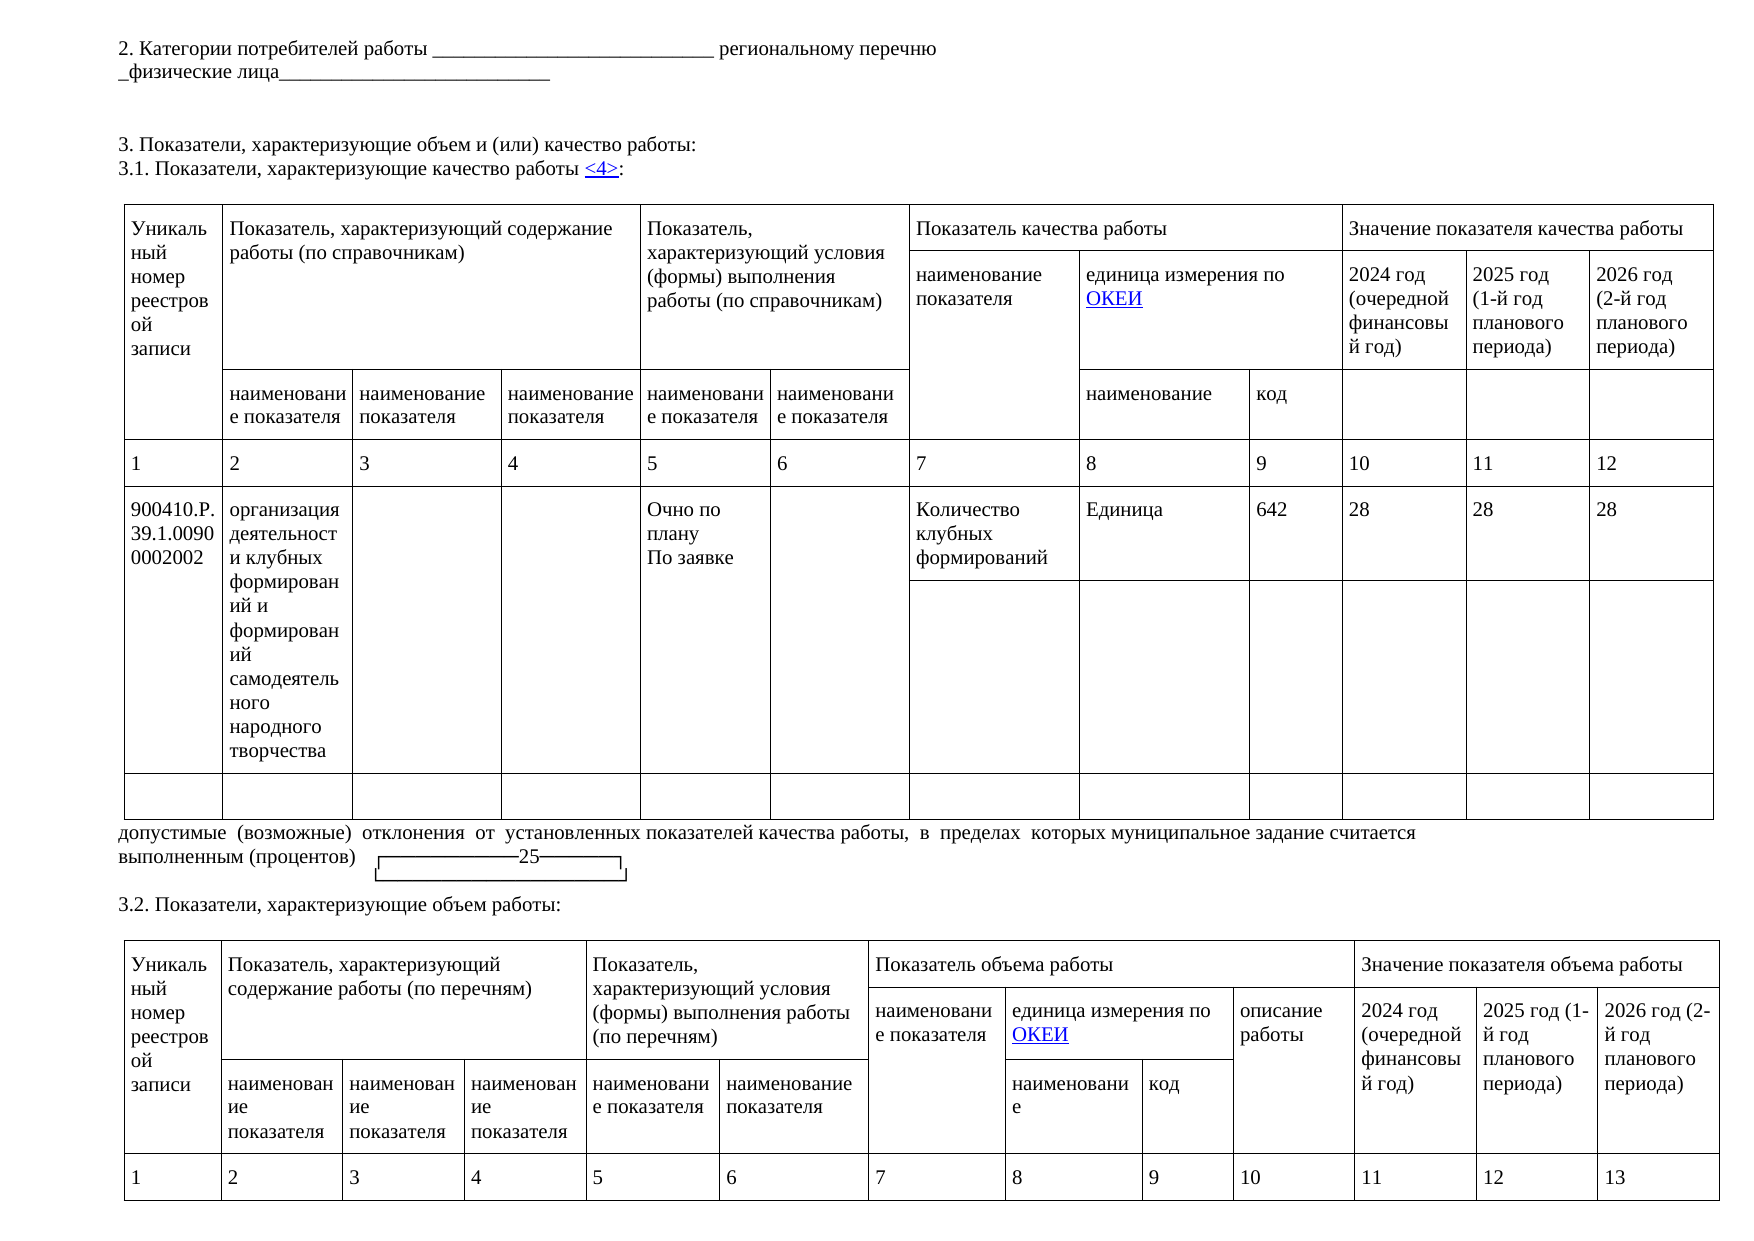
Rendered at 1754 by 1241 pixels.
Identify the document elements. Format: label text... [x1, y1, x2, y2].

table_cell [1343, 581, 1466, 772]
table_cell [1343, 774, 1466, 819]
text допустимые (возможные) отклонения от установленных показателей качества работы, в пределах которых муниципальное задание считается [118, 820, 1695, 844]
table_cell [1250, 581, 1342, 772]
table_cell 11 [1355, 1154, 1476, 1199]
table_cell [1080, 774, 1249, 819]
table_cell 28 [1343, 487, 1466, 580]
text 3. Показатели, характеризующие объем и (или) качество работы: [118, 132, 1695, 156]
table_cell 12 [1477, 1154, 1597, 1199]
table_cell наименование показателя [771, 370, 909, 439]
table_header Уникальный номер реестровой записи [125, 941, 221, 1153]
table_cell [641, 774, 770, 819]
table_cell наименование показателя [720, 1060, 868, 1153]
table_header Значение показателя объема работы [1355, 941, 1719, 987]
table_cell [771, 487, 909, 772]
table_cell [1590, 581, 1713, 772]
table_cell наименование показателя [910, 251, 1079, 439]
table_cell [1590, 370, 1713, 439]
table_header Показатель качества работы [910, 205, 1342, 250]
table_cell наименование [1006, 1060, 1142, 1153]
table_cell 5 [587, 1154, 719, 1199]
table_cell 3 [343, 1154, 464, 1199]
table_cell 6 [720, 1154, 868, 1199]
table_cell [1467, 774, 1589, 819]
table_cell 7 [910, 440, 1079, 486]
text 3.2. Показатели, характеризующие объем работы: [118, 892, 1695, 916]
table_cell 642 [1250, 487, 1342, 580]
table_cell 6 [771, 440, 909, 486]
table_cell [1590, 774, 1713, 819]
table_cell [910, 581, 1079, 772]
table_cell организация деятельности клубных формирований и формирований самодеятельного народного творчества [223, 487, 352, 772]
table_cell [1250, 774, 1342, 819]
table_cell 9 [1250, 440, 1342, 486]
table_cell Единица [1080, 487, 1249, 580]
table_cell 8 [1080, 440, 1249, 486]
table_cell 1 [125, 440, 222, 486]
table_cell наименование показателя [465, 1060, 586, 1153]
table_cell единица измерения по ОКЕИ [1080, 251, 1342, 369]
table_cell 4 [502, 440, 640, 486]
table_cell наименование показателя [343, 1060, 464, 1153]
table_header Показатель, характеризующий условия (формы) выполнения работы (по перечням) [587, 941, 868, 1059]
text _физические лица__________________________ [118, 59, 1695, 83]
table_header Значение показателя качества работы [1343, 205, 1713, 250]
table_cell 5 [641, 440, 770, 486]
table_cell наименование показателя [641, 370, 770, 439]
table_cell 10 [1234, 1154, 1354, 1199]
table_cell код [1250, 370, 1342, 439]
table_header Показатель, характеризующий условия (формы) выполнения работы (по справочникам) [641, 205, 909, 369]
table_cell 900410.Р.39.1.00900002002 [125, 487, 222, 772]
table_cell [1080, 581, 1249, 772]
table_cell 9 [1143, 1154, 1233, 1199]
text выполненным (процентов) ┌─────────25─────┐ [118, 844, 1695, 868]
table_cell 2026 год (2-й год планового периода) [1590, 251, 1713, 369]
table_cell 2 [223, 440, 352, 486]
table_cell 12 [1590, 440, 1713, 486]
table_cell 2026 год (2-й год планового периода) [1598, 988, 1719, 1153]
table_cell описание работы [1234, 988, 1354, 1153]
table_cell 2025 год (1-й год планового периода) [1477, 988, 1597, 1153]
table_cell [1467, 581, 1589, 772]
table_header Уникальный номер реестровой записи [125, 205, 222, 439]
table_cell 2025 год (1-й год планового периода) [1467, 251, 1589, 369]
table_cell [1343, 370, 1466, 439]
table_cell [353, 487, 501, 772]
table_cell наименование показателя [502, 370, 640, 439]
table_cell 4 [465, 1154, 586, 1199]
table_cell наименование показателя [587, 1060, 719, 1153]
table_cell 3 [353, 440, 501, 486]
table_cell 2024 год (очередной финансовый год) [1343, 251, 1466, 369]
text 3.1. Показатели, характеризующие качество работы <4>: [118, 156, 1695, 180]
table_cell [1467, 370, 1589, 439]
table_cell [502, 774, 640, 819]
table_cell 1 [125, 1154, 221, 1199]
table_cell 13 [1598, 1154, 1719, 1199]
table_cell наименование показателя [223, 370, 352, 439]
table_cell наименование показателя [222, 1060, 342, 1153]
table_cell 2024 год (очередной финансовый год) [1355, 988, 1476, 1153]
table_header Показатель объема работы [869, 941, 1354, 987]
table_cell 28 [1467, 487, 1589, 580]
table_cell [353, 774, 501, 819]
table_header Показатель, характеризующий содержание работы (по перечням) [222, 941, 586, 1059]
table_cell код [1143, 1060, 1233, 1153]
table_cell [223, 774, 352, 819]
table_cell Количество клубных формирований [910, 487, 1079, 580]
text └────────────────┘ [118, 868, 1695, 892]
table_cell 7 [869, 1154, 1005, 1199]
table_cell 8 [1006, 1154, 1142, 1199]
table_cell 2 [222, 1154, 342, 1199]
table_header Показатель, характеризующий содержание работы (по справочникам) [223, 205, 640, 369]
table_cell единица измерения по ОКЕИ [1006, 988, 1233, 1059]
table_cell 11 [1467, 440, 1589, 486]
table_cell [771, 774, 909, 819]
table_cell [125, 774, 222, 819]
table_cell [910, 774, 1079, 819]
table_cell наименование [1080, 370, 1249, 439]
table_cell наименование показателя [353, 370, 501, 439]
table_cell 28 [1590, 487, 1713, 580]
text 2. Категории потребителей работы ___________________________ региональному перечню [118, 35, 1695, 59]
table_cell наименование показателя [869, 988, 1005, 1153]
table_cell 10 [1343, 440, 1466, 486]
table_cell [502, 487, 640, 772]
table_cell Очно по плану По заявке [641, 487, 770, 772]
